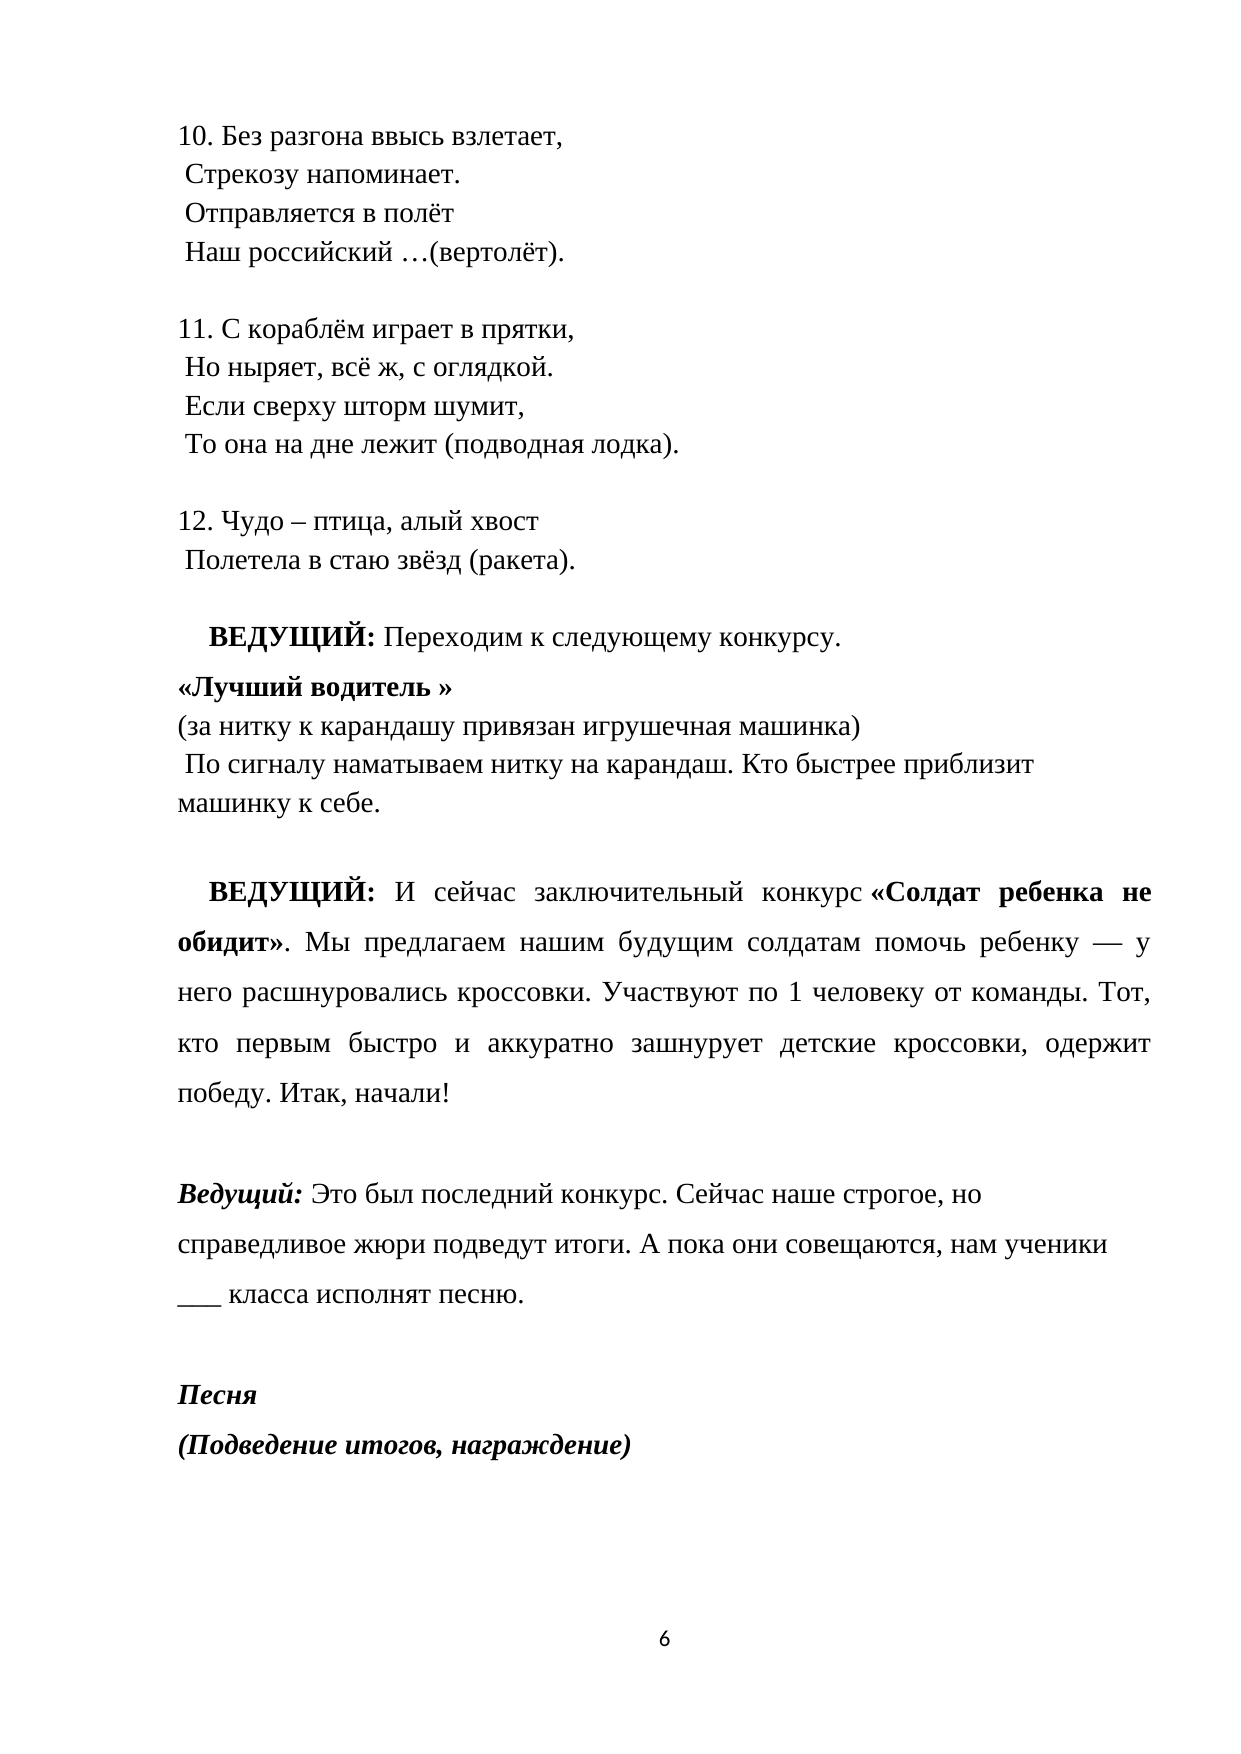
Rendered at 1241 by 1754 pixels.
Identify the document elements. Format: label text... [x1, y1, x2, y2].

text Наш российский …(вертолёт). [177, 234, 1152, 267]
text Отправляется в полёт [177, 195, 1152, 229]
text 11. С кораблём играет в прятки, [177, 311, 1152, 344]
text ВЕДУЩИЙ: И сейчас заключительный конкурс «Солдат ребенка не обидит». Мы предлагаем нашим будущим солдатам помочь ребенку — у него расшнуровались кроссовки. Участвуют по 1 человеку от команды. Тот, кто первым быстро и аккуратно зашнурует детские кроссовки, одержит победу. Итак, начали! [177, 874, 1152, 1109]
text Стрекозу напоминает. [177, 157, 1152, 190]
text (за нитку к карандашу привязан игрушечная машинка) [177, 708, 1152, 742]
text Песня [177, 1377, 1152, 1411]
text Полетела в стаю звёзд (ракета). [177, 542, 1152, 576]
text «Лучший водитель » [177, 669, 1152, 703]
text (Подведение итогов, награждение) [177, 1427, 1152, 1461]
text Но ныряет, всё ж, с оглядкой. [177, 349, 1152, 383]
text 12. Чудо – птица, алый хвост [177, 503, 1152, 537]
text 10. Без разгона ввысь взлетает, [177, 118, 1152, 152]
text ВЕДУЩИЙ: Переходим к следующему конкурсу. [177, 619, 1152, 653]
text То она на дне лежит (подводная лодка). [177, 426, 1152, 460]
text Если сверху шторм шумит, [177, 388, 1152, 421]
text По сигналу наматываем нитку на карандаш. Кто быстрее приблизит машинку к себе. [177, 747, 1152, 819]
text Ведущий: Это был последний конкурс. Сейчас наше строгое, но справедливое жюри подведут итоги. А пока они совещаются, нам ученики ___ класса исполнят песню. [177, 1176, 1152, 1310]
